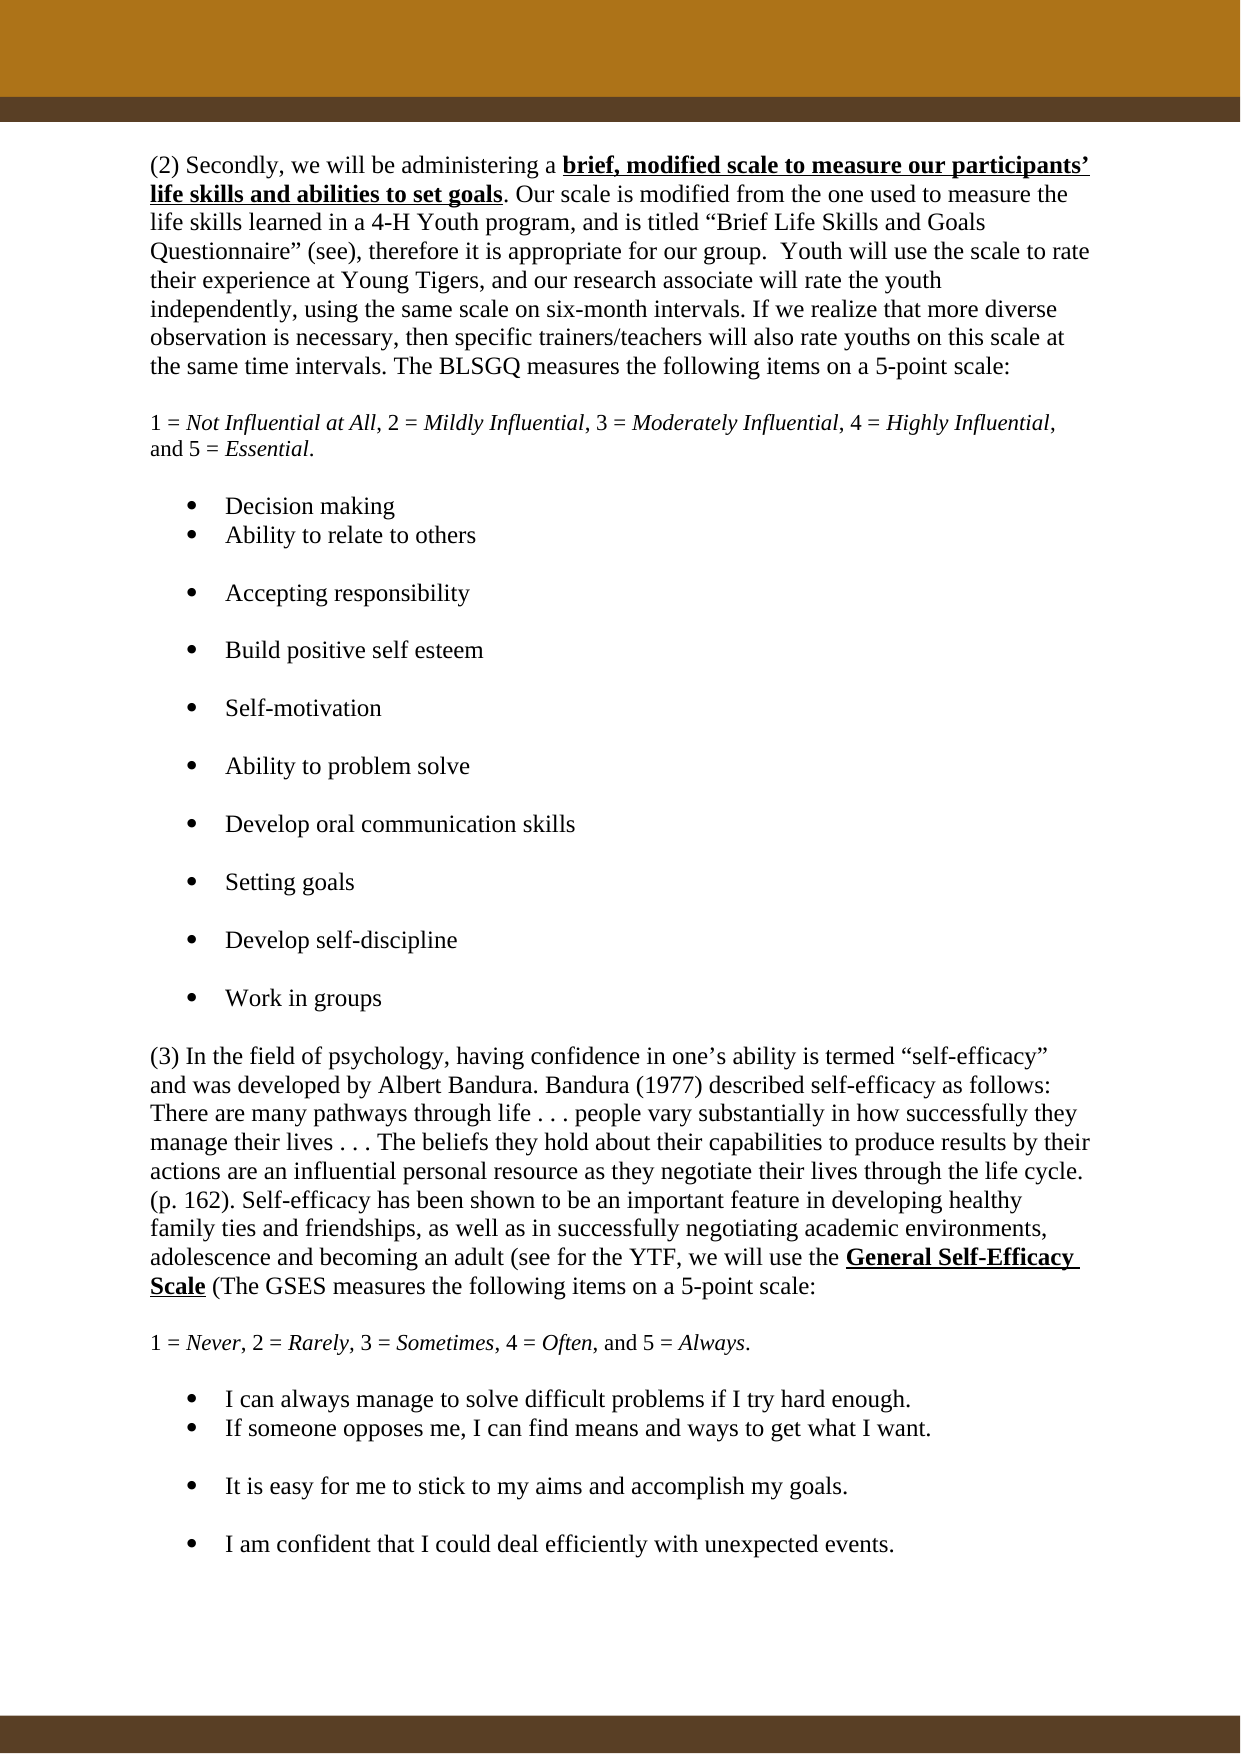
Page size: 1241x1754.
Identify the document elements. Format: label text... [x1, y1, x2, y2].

text (2) Secondly, we will be administering a brief, modified scale to measure our participants’ life skills and abilities to set goals. Our scale is modified from the one used to measure the life skills learned in a 4-H Youth program, and is titled “Brief Life Skills and Goals Questionnaire” (see), therefore it is appropriate for our group. Youth will use the scale to rate their experience at Young Tigers, and our research associate will rate the youth independently, using the same scale on six-month intervals. If we realize that more diverse observation is necessary, then specific trainers/teachers will also rate youths on this scale at the same time intervals. The BLSGQ measures the following items on a 5-point scale: [150, 150, 1090, 380]
list Build positive self esteem [187, 636, 1090, 664]
list Self-motivation [187, 693, 1090, 722]
list I am confident that I could deal efficiently with unexpected events. [187, 1529, 1090, 1558]
list If someone opposes me, I can find means and ways to get what I want. [187, 1413, 1090, 1442]
list I can always manage to solve difficult problems if I try hard enough. [187, 1384, 1090, 1413]
list Develop self-discipline [187, 925, 1090, 954]
list Setting goals [187, 867, 1090, 896]
list Ability to relate to others [187, 520, 1090, 548]
list Develop oral communication skills [187, 809, 1090, 838]
text (3) In the field of psychology, having confidence in one’s ability is termed “self-efficacy” and was developed by Albert Bandura. Bandura (1977) described self-efficacy as follows: There are many pathways through life . . . people vary substantially in how successfully they manage their lives . . . The beliefs they hold about their capabilities to produce results by their actions are an influential personal resource as they negotiate their lives through the life cycle. (p. 162). Self-efficacy has been shown to be an important feature in developing healthy family ties and friendships, as well as in successfully negotiating academic environments, adolescence and becoming an adult (see for the YTF, we will use the General Self-Efficacy Scale (The GSES measures the following items on a 5-point scale: [150, 1041, 1090, 1300]
text 1 = Never, 2 = Rarely, 3 = Sometimes, 4 = Often, and 5 = Always. [150, 1329, 1090, 1355]
list Ability to problem solve [187, 751, 1090, 780]
list It is easy for me to stick to my aims and accomplish my goals. [187, 1471, 1090, 1500]
list Work in groups [187, 983, 1090, 1012]
text 1 = Not Influential at All, 2 = Mildly Influential, 3 = Moderately Influential, 4 = Highly Influential, and 5 = Essential. [150, 409, 1090, 462]
list Decision making [187, 491, 1090, 520]
list Accepting responsibility [187, 578, 1090, 606]
